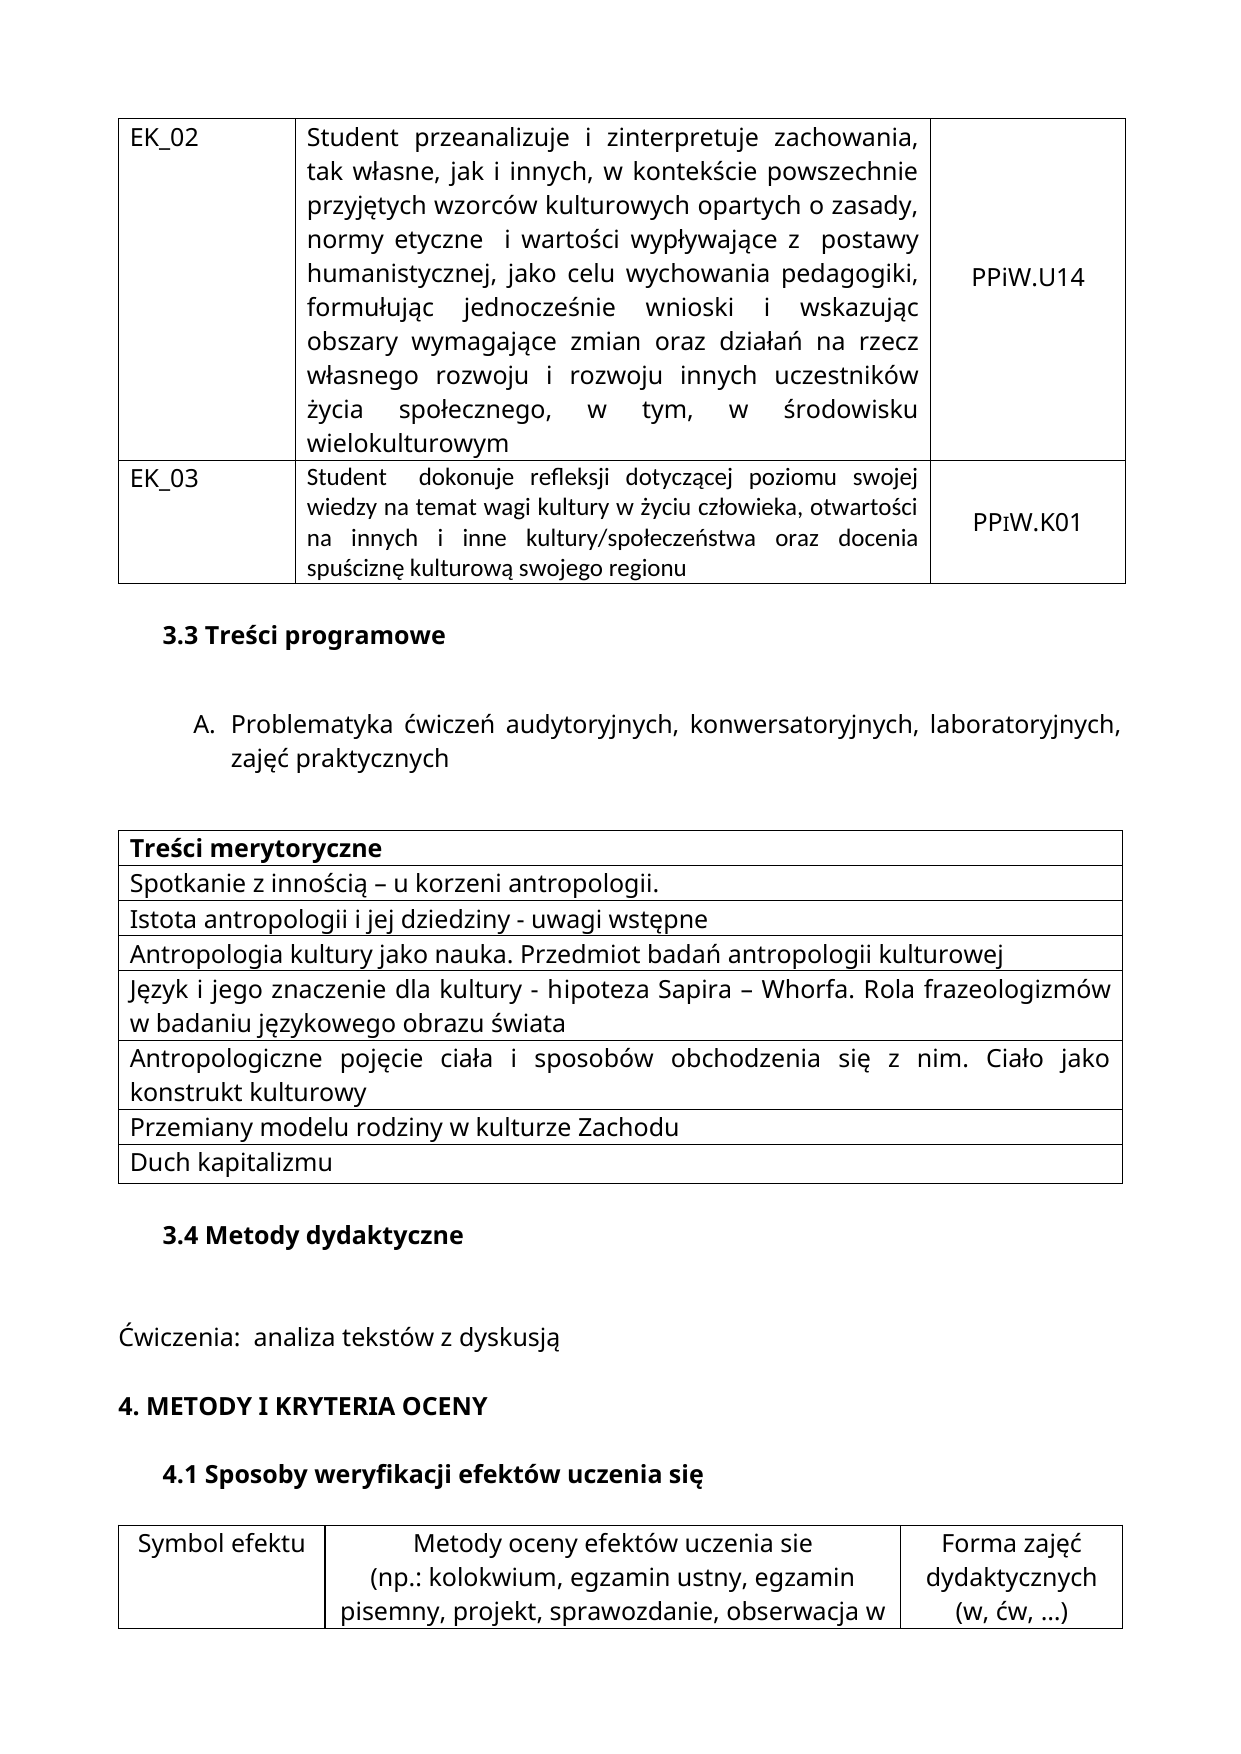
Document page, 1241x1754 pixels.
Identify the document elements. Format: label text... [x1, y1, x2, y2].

table_cell EK_02 [119, 119, 295, 460]
text 4. METODY I KRYTERIA OCENY [118, 1388, 1122, 1422]
table_cell Student dokonuje refleksji dotyczącej poziomu swojej wiedzy na temat wagi kultury w życiu człowieka, otwartości na innych i inne kultury/społeczeństwa oraz docenia spuściznę kulturową swojego regionu [296, 461, 930, 583]
table_header Treści merytoryczne [119, 831, 1122, 865]
table_cell PPiW.K01 [931, 461, 1125, 583]
text 4.1 Sposoby weryfikacji efektów uczenia się [162, 1456, 1122, 1490]
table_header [326, 1526, 900, 1628]
table_cell PPiW.U14 [931, 119, 1125, 460]
table_cell Istota antropologii i jej dziedziny - uwagi wstępne [119, 901, 1122, 935]
table_cell Antropologia kultury jako nauka. Przedmiot badań antropologii kulturowej [119, 936, 1122, 970]
table_cell Student przeanalizuje i zinterpretuje zachowania, tak własne, jak i innych, w kontekście powszechnie przyjętych wzorców kulturowych opartych o zasady, normy etyczne i wartości wypływające z postawy humanistycznej, jako celu wychowania pedagogiki, formułując jednocześnie wnioski i wskazując obszary wymagające zmian oraz działań na rzecz własnego rozwoju i rozwoju innych uczestników życia społecznego, w tym, w środowisku wielokulturowym [296, 119, 930, 460]
table_cell Spotkanie z innością – u korzeni antropologii. [119, 866, 1122, 900]
list 3.3 Treści programowe [162, 618, 1122, 652]
list Problematyka ćwiczeń audytoryjnych, konwersatoryjnych, laboratoryjnych, zajęć praktycznych [193, 707, 1122, 775]
table_cell EK_03 [119, 461, 295, 583]
table_cell Język i jego znaczenie dla kultury - hipoteza Sapira – Whorfa. Rola frazeologizmów w badaniu językowego obrazu świata [119, 971, 1122, 1039]
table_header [901, 1526, 1122, 1628]
text Ćwiczenia: analiza tekstów z dyskusją [118, 1320, 1122, 1354]
table_cell Przemiany modelu rodziny w kulturze Zachodu [119, 1110, 1122, 1144]
table_cell Antropologiczne pojęcie ciała i sposobów obchodzenia się z nim. Ciało jako konstrukt kulturowy [119, 1041, 1122, 1109]
table_cell Duch kapitalizmu [119, 1145, 1122, 1183]
table_header Symbol efektu [119, 1526, 324, 1628]
text 3.4 Metody dydaktyczne [162, 1218, 1122, 1252]
